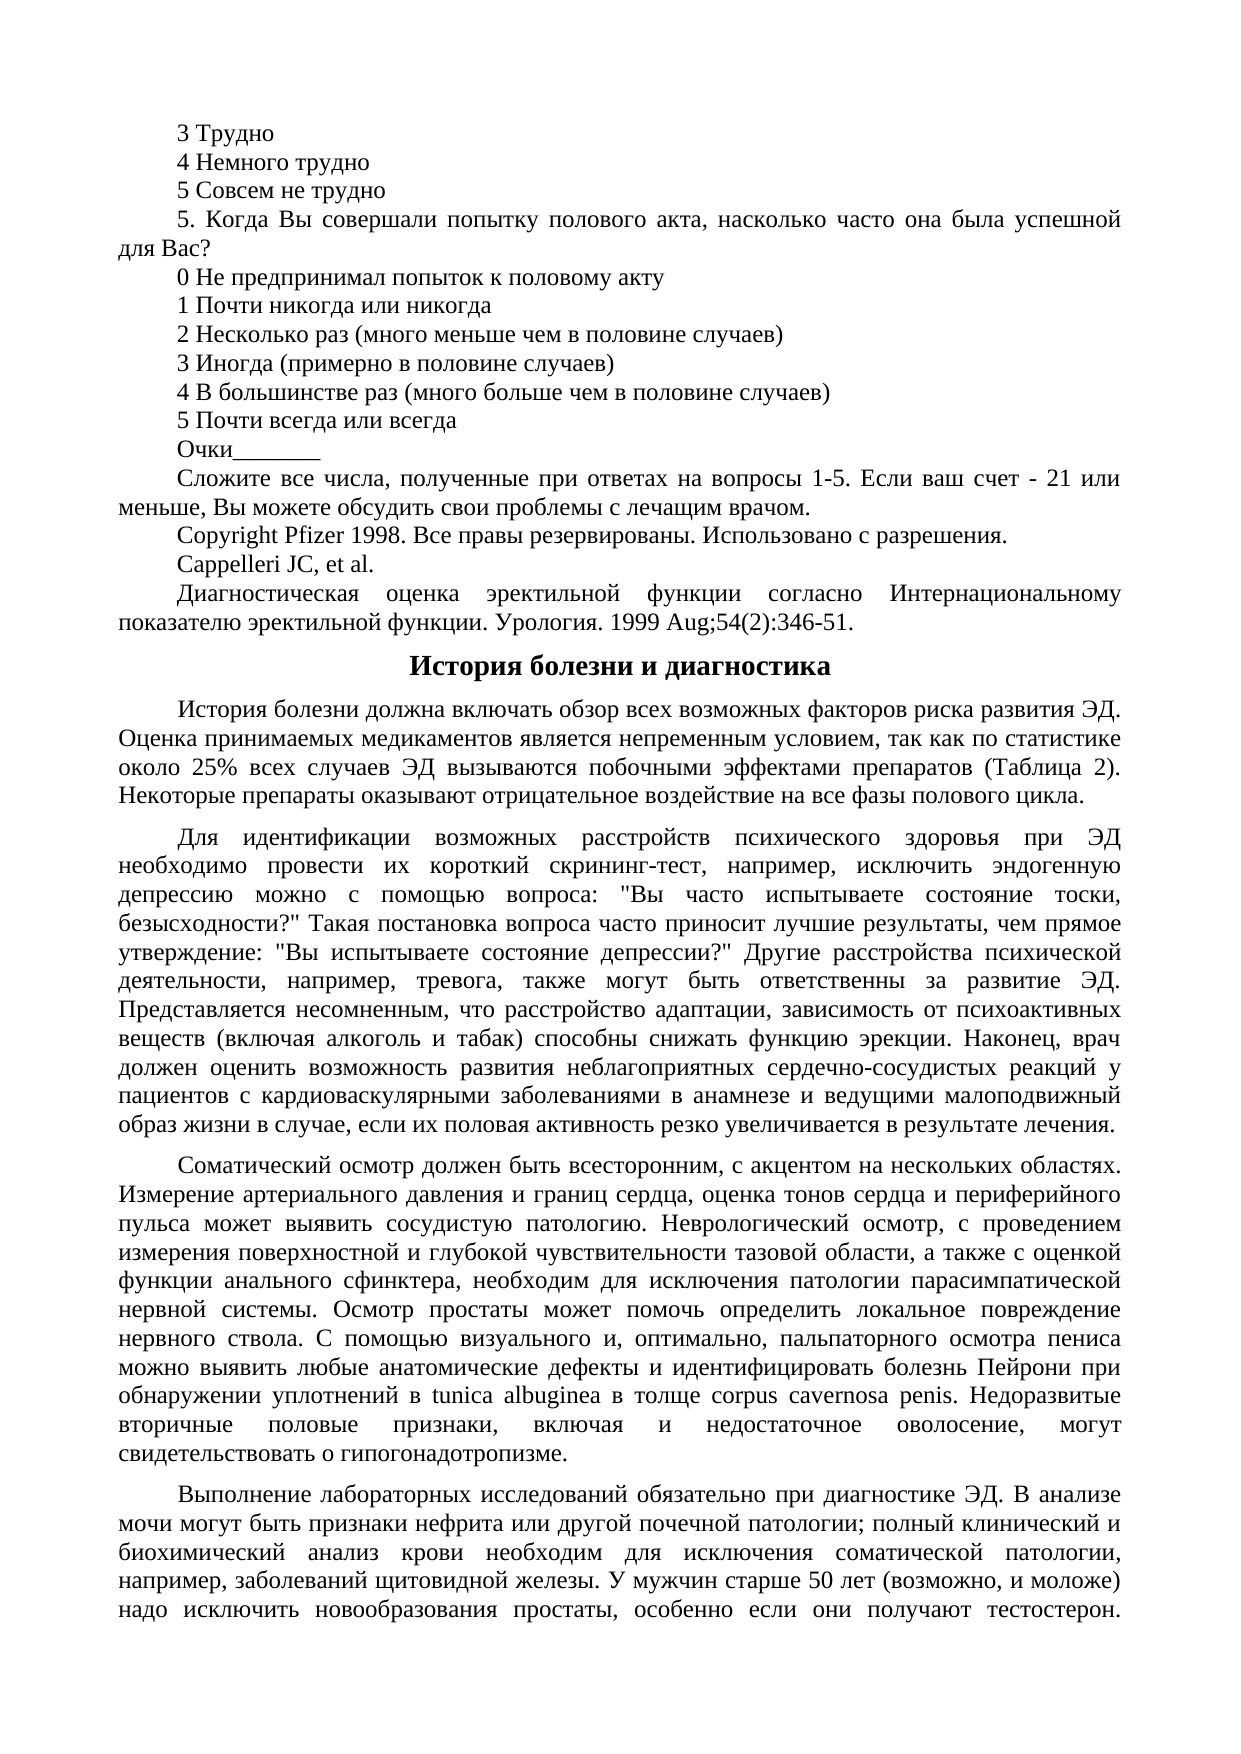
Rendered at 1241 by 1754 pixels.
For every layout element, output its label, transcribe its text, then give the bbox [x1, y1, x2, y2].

text 5 Почти всегда или всегда [118, 406, 1122, 434]
text Соматический осмотр должен быть всесторонним, с акцентом на нескольких областях. Измерение артериального давления и границ сердца, оценка тонов сердца и периферийного пульса может выявить сосудистую патологию. Неврологический осмотр, с проведением измерения поверхностной и глубокой чувствительности тазовой области, а также с оценкой функции анального сфинктера, необходим для исключения патологии парасимпатической нервной системы. Осмотр простаты может помочь определить локальное повреждение нервного ствола. С помощью визуального и, оптимально, пальпаторного осмотра пениса можно выявить любые анатомические дефекты и идентифицировать болезнь Пейрони при обнаружении уплотнений в tunica albuginea в толще corpus cavernosa penis. Недоразвитые вторичные половые признаки, включая и недостаточное оволосение, могут свидетельствовать о гипогонадотропизме. [118, 1150, 1122, 1467]
text Для идентификации возможных расстройств психического здоровья при ЭД необходимо провести их короткий скрининг-тест, например, исключить эндогенную депрессию можно с помощью вопроса: "Вы часто испытываете состояние тоски, безысходности?" Такая постановка вопроса часто приносит лучшие результаты, чем прямое утверждение: "Вы испытываете состояние депрессии?" Другие расстройства психической деятельности, например, тревога, также могут быть ответственны за развитие ЭД. Представляется несомненным, что расстройство адаптации, зависимость от психоактивных веществ (включая алкоголь и табак) способны снижать функцию эрекции. Наконец, врач должен оценить возможность развития неблагоприятных сердечно-сосудистых реакций у пациентов с кардиоваскулярными заболеваниями в анамнезе и ведущими малоподвижный образ жизни в случае, если их половая активность резко увеличивается в результате лечения. [118, 822, 1122, 1138]
text Сложите все числа, полученные при ответах на вопросы 1-5. Если ваш счет - 21 или меньше, Вы можете обсудить свои проблемы с лечащим врачом. [118, 463, 1122, 521]
text История болезни и диагностика [118, 648, 1122, 682]
text Cappelleri JC, et al. [118, 549, 1122, 578]
text 3 Трудно [118, 118, 1122, 147]
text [118, 1479, 1122, 1623]
text 4 В большинстве раз (много больше чем в половине случаев) [118, 377, 1122, 406]
text 3 Иногда (примерно в половине случаев) [118, 348, 1122, 377]
text 4 Немного трудно [118, 147, 1122, 176]
text 5 Совсем не трудно [118, 176, 1122, 204]
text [118, 262, 1122, 291]
text 5. Когда Вы совершали попытку полового акта, насколько часто она была успешной для Вас? [118, 204, 1122, 262]
text Copyright Pfizer 1998. Все правы резервированы. Использовано с разрешения. [118, 521, 1122, 549]
text Диагностическая оценка эректильной функции согласно Интернациональному показателю эректильной функции. Урология. 1999 Aug;54(2):346-51. [118, 578, 1122, 636]
text История болезни должна включать обзор всех возможных факторов риска развития ЭД. Оценка принимаемых медикаментов является непременным условием, так как по статистике около 25% всех случаев ЭД вызываются побочными эффектами препаратов (Таблица 2). Некоторые препараты оказывают отрицательное воздействие на все фазы полового цикла. [118, 694, 1122, 809]
text 2 Несколько раз (много меньше чем в половине случаев) [118, 319, 1122, 348]
text 1 Почти никогда или никогда [118, 291, 1122, 319]
text Очки_______ [118, 434, 1122, 463]
